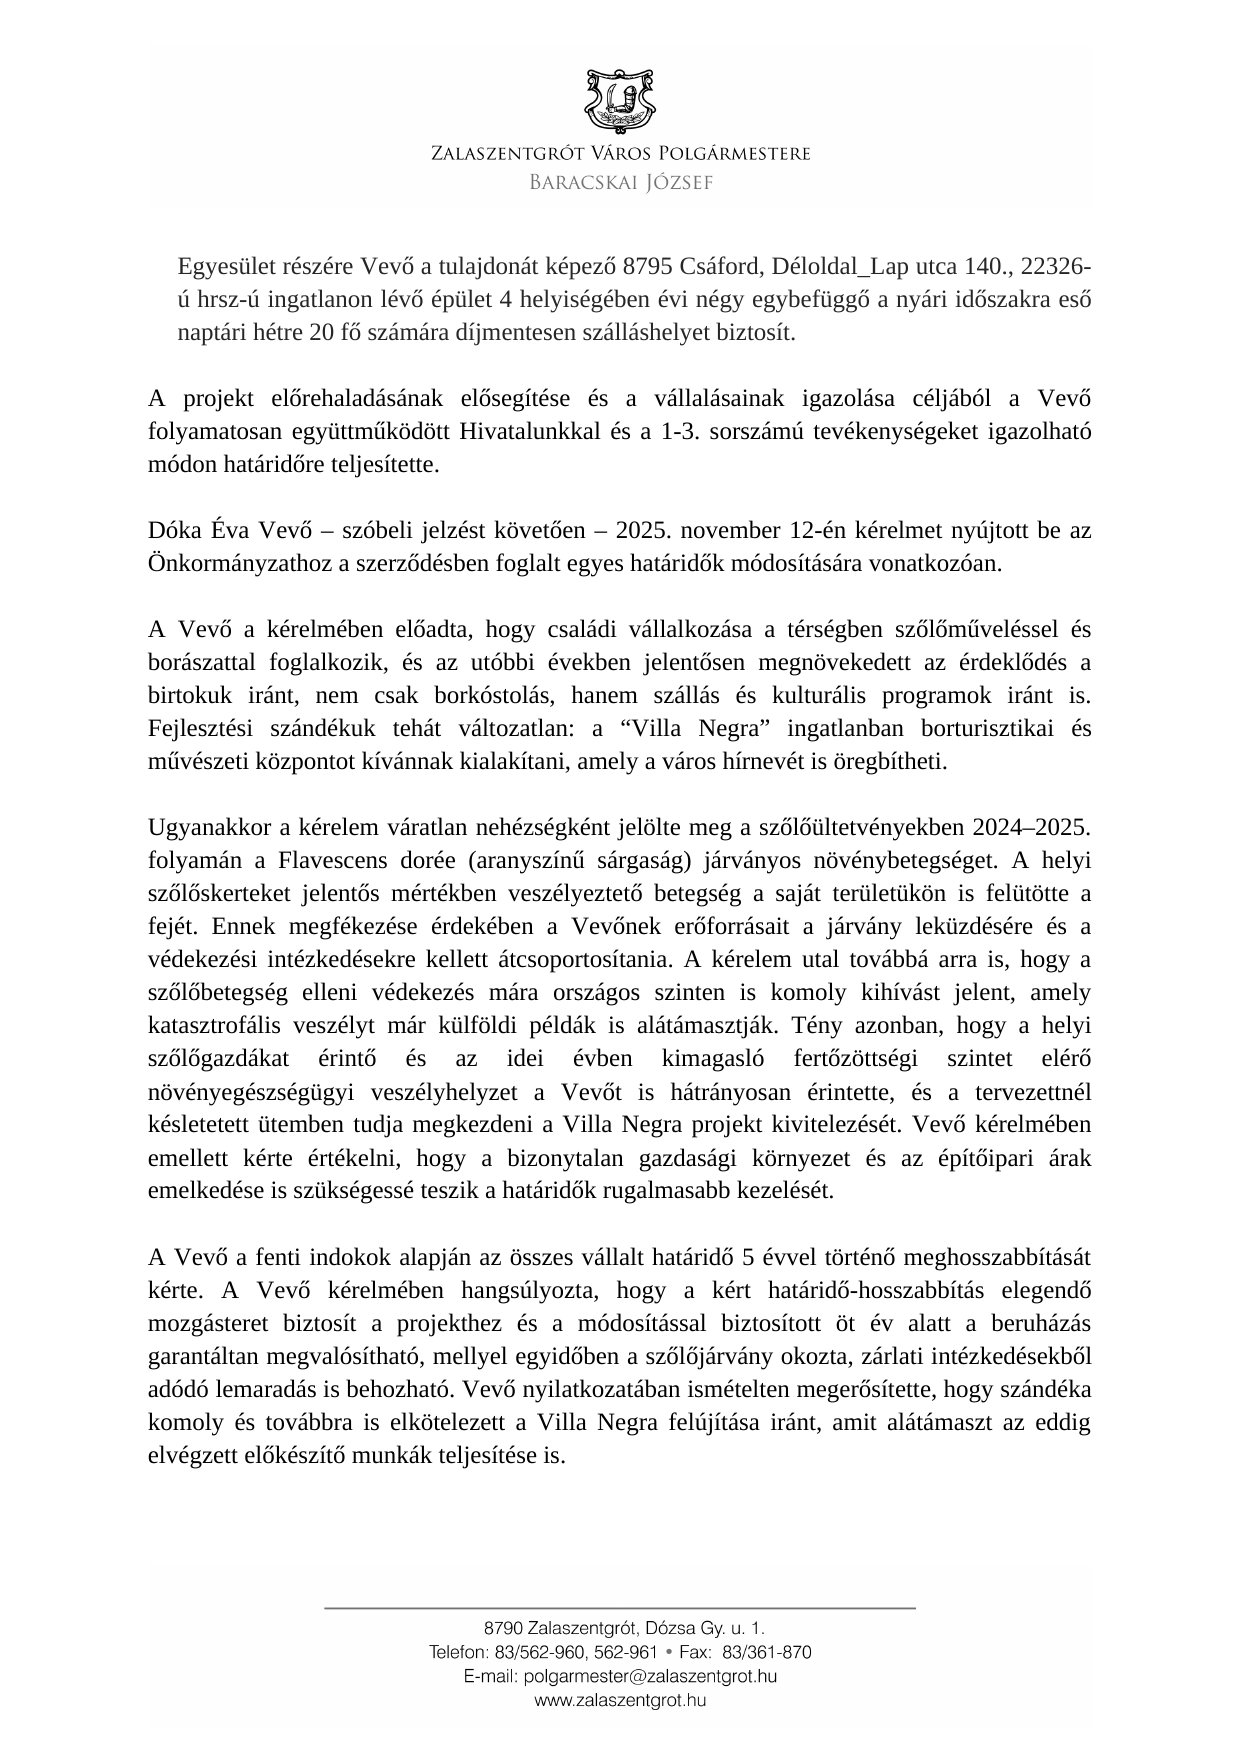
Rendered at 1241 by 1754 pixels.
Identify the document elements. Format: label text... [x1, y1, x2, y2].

text A Vevő a kérelmében előadta, hogy családi vállalkozása a térségben szőlőműveléssel és borászattal foglalkozik, és az utóbbi években jelentősen megnövekedett az érdeklődés a birtokuk iránt, nem csak borkóstolás, hanem szállás és kulturális programok iránt is. Fejlesztési szándékuk tehát változatlan: a “Villa Negra” ingatlanban borturisztikai és művészeti központot kívánnak kialakítani, amely a város hírnevét is öregbítheti. [148, 614, 1093, 775]
text Dóka Éva Vevő – szóbeli jelzést követően – 2025. november 12-én kérelmet nyújtott be az Önkormányzathoz a szerződésben foglalt egyes határidők módosítására vonatkozóan. [148, 515, 1093, 577]
text A projekt előrehaladásának elősegítése és a vállalásainak igazolása céljából a Vevő folyamatosan együttműködött Hivatalunkkal és a 1-3. sorszámú tevékenységeket igazolható módon határidőre teljesítette. [148, 383, 1093, 478]
text Ugyanakkor a kérelem váratlan nehézségként jelölte meg a szőlőültetvényekben 2024–2025. folyamán a Flavescens dorée (aranyszínű sárgaság) járványos növénybetegséget. A helyi szőlőskerteket jelentős mértékben veszélyeztető betegség a saját területükön is felütötte a fejét. Ennek megfékezése érdekében a Vevőnek erőforrásait a járvány leküzdésére és a védekezési intézkedésekre kellett átcsoportosítania. A kérelem utal továbbá arra is, hogy a szőlőbetegség elleni védekezés mára országos szinten is komoly kihívást jelent, amely katasztrofális veszélyt már külföldi példák is alátámasztják. Tény azonban, hogy a helyi szőlőgazdákat érintő és az idei évben kimagasló fertőzöttségi szintet elérő növényegészségügyi veszélyhelyzet a Vevőt is hátrányosan érintette, és a tervezettnél késletetett ütemben tudja megkezdeni a Villa Negra projekt kivitelezését. Vevő kérelmében emellett kérte értékelni, hogy a bizonytalan gazdasági környezet és az építőipari árak emelkedése is szükségessé teszik a határidők rugalmasabb kezelését. [148, 812, 1093, 1204]
picture [147, 44, 1093, 209]
picture [147, 1564, 1093, 1729]
text A Vevő a fenti indokok alapján az összes vállalt határidő 5 évvel történő meghosszabbítását kérte. A Vevő kérelmében hangsúlyozta, hogy a kért határidő-hosszabbítás elegendő mozgásteret biztosít a projekthez és a módosítással biztosított öt év alatt a beruházás garantáltan megvalósítható, mellyel egyidőben a szőlőjárvány okozta, zárlati intézkedésekből adódó lemaradás is behozható. Vevő nyilatkozatában ismételten megerősítette, hogy szándéka komoly és továbbra is elkötelezett a Villa Negra felújítása iránt, amit alátámaszt az eddig elvégzett előkészítő munkák teljesítése is. [148, 1242, 1093, 1468]
